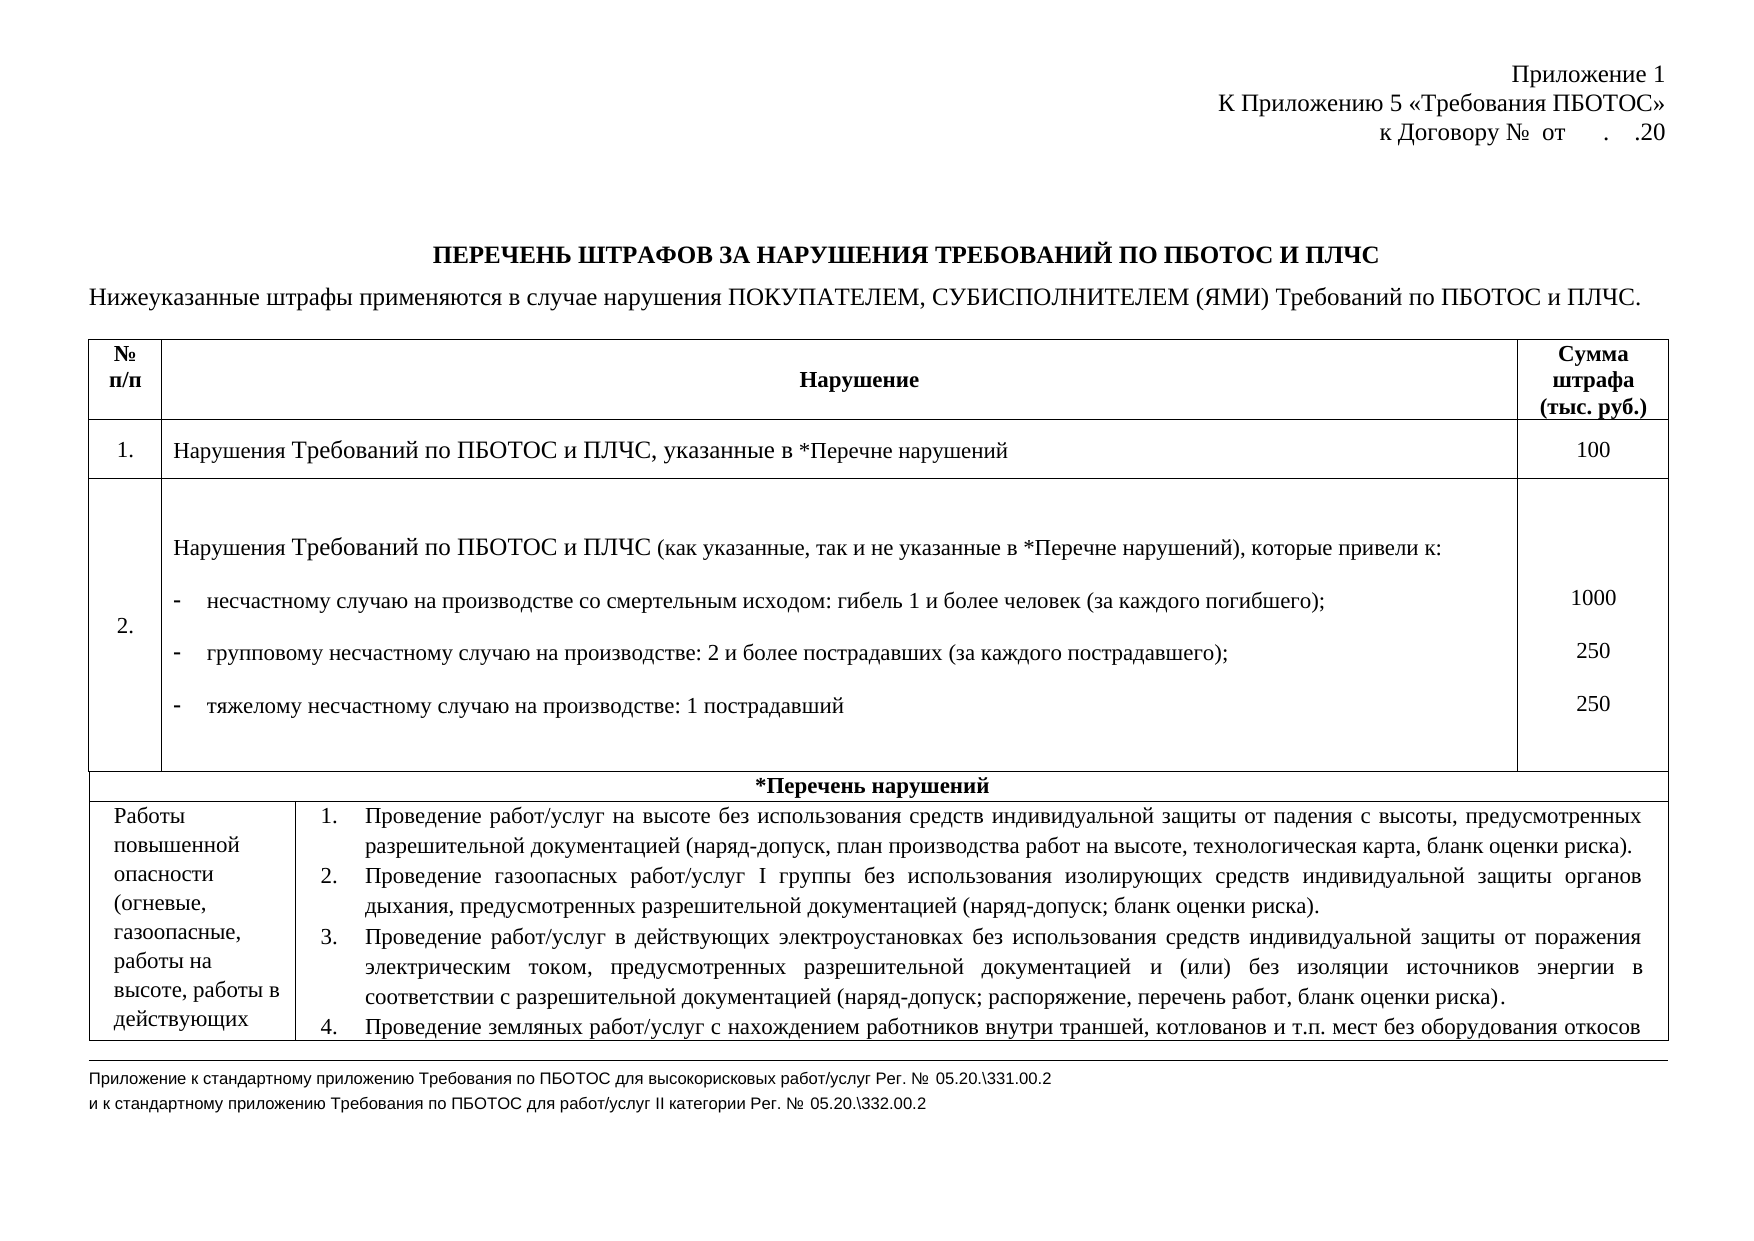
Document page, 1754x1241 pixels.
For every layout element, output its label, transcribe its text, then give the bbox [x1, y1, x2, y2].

text к Договору № от . .20 [89, 117, 1665, 145]
table_header Нарушение [162, 340, 1517, 419]
table_cell Нарушения Требований по ПБОТОС и ПЛЧС, указанные в *Перечне нарушений [162, 420, 1517, 478]
table_cell Нарушения Требований по ПБОТОС и ПЛЧС (как указанные, так и не указанные в *Перечне нарушений), которые привели к: несчастному случаю на производстве со смертельным исходом: гибель 1 и более человек (за каждого погибшего); групповому несчастному случаю на производстве: 2 и более пострадавших (за каждого пострадавшего); тяжелому несчастному случаю на производстве: 1 пострадавший [162, 479, 1517, 771]
text Приложение 1 [1195, 59, 1665, 88]
table_header № п/п [89, 340, 161, 419]
table_header Сумма штрафа (тыс. руб.) [1518, 340, 1668, 419]
text Нижеуказанные штрафы применяются в случае нарушения ПОКУПАТЕЛЕМ, СУБИСПОЛНИТЕЛЕМ (ЯМИ) Требований по ПБОТОС и ПЛЧС. [89, 282, 1665, 310]
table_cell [296, 802, 1668, 1040]
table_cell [90, 802, 295, 1040]
table_cell 100 [1518, 420, 1668, 478]
text ПЕРЕЧЕНЬ ШТРАФов за НАРУШЕНИЯ ТРЕБОВАНИЙ ПО пботос И ПЛЧС [148, 240, 1665, 269]
table_cell 1000 250 250 [1518, 479, 1668, 771]
table_cell *Перечень нарушений [90, 772, 1668, 801]
table_cell 1. [89, 420, 161, 478]
table_cell 2. [89, 479, 161, 771]
text К Приложению 5 «Требования ПБОТОС» [1195, 88, 1665, 117]
